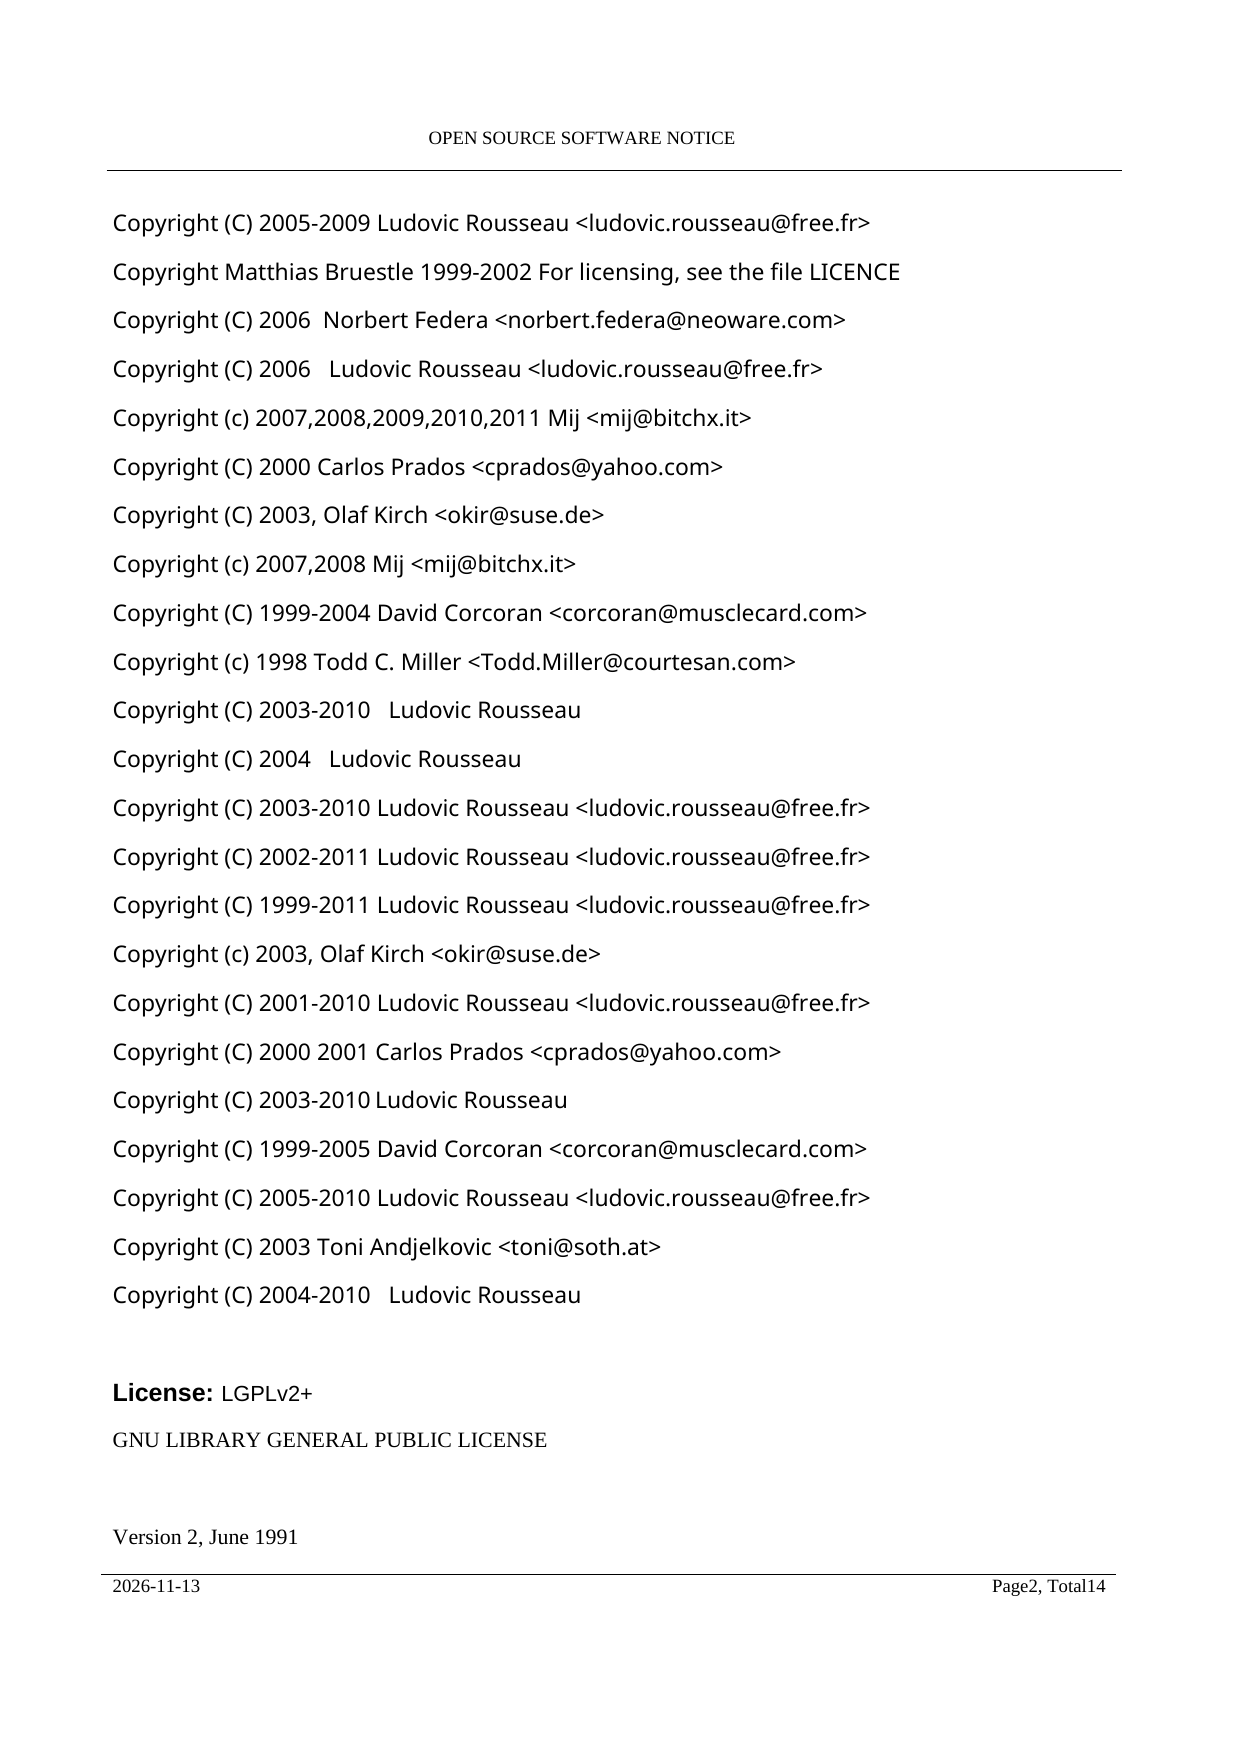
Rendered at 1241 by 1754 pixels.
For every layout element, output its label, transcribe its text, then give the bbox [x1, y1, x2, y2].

text License: LGPLv2+ [112, 1376, 1128, 1409]
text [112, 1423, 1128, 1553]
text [112, 206, 1128, 1360]
